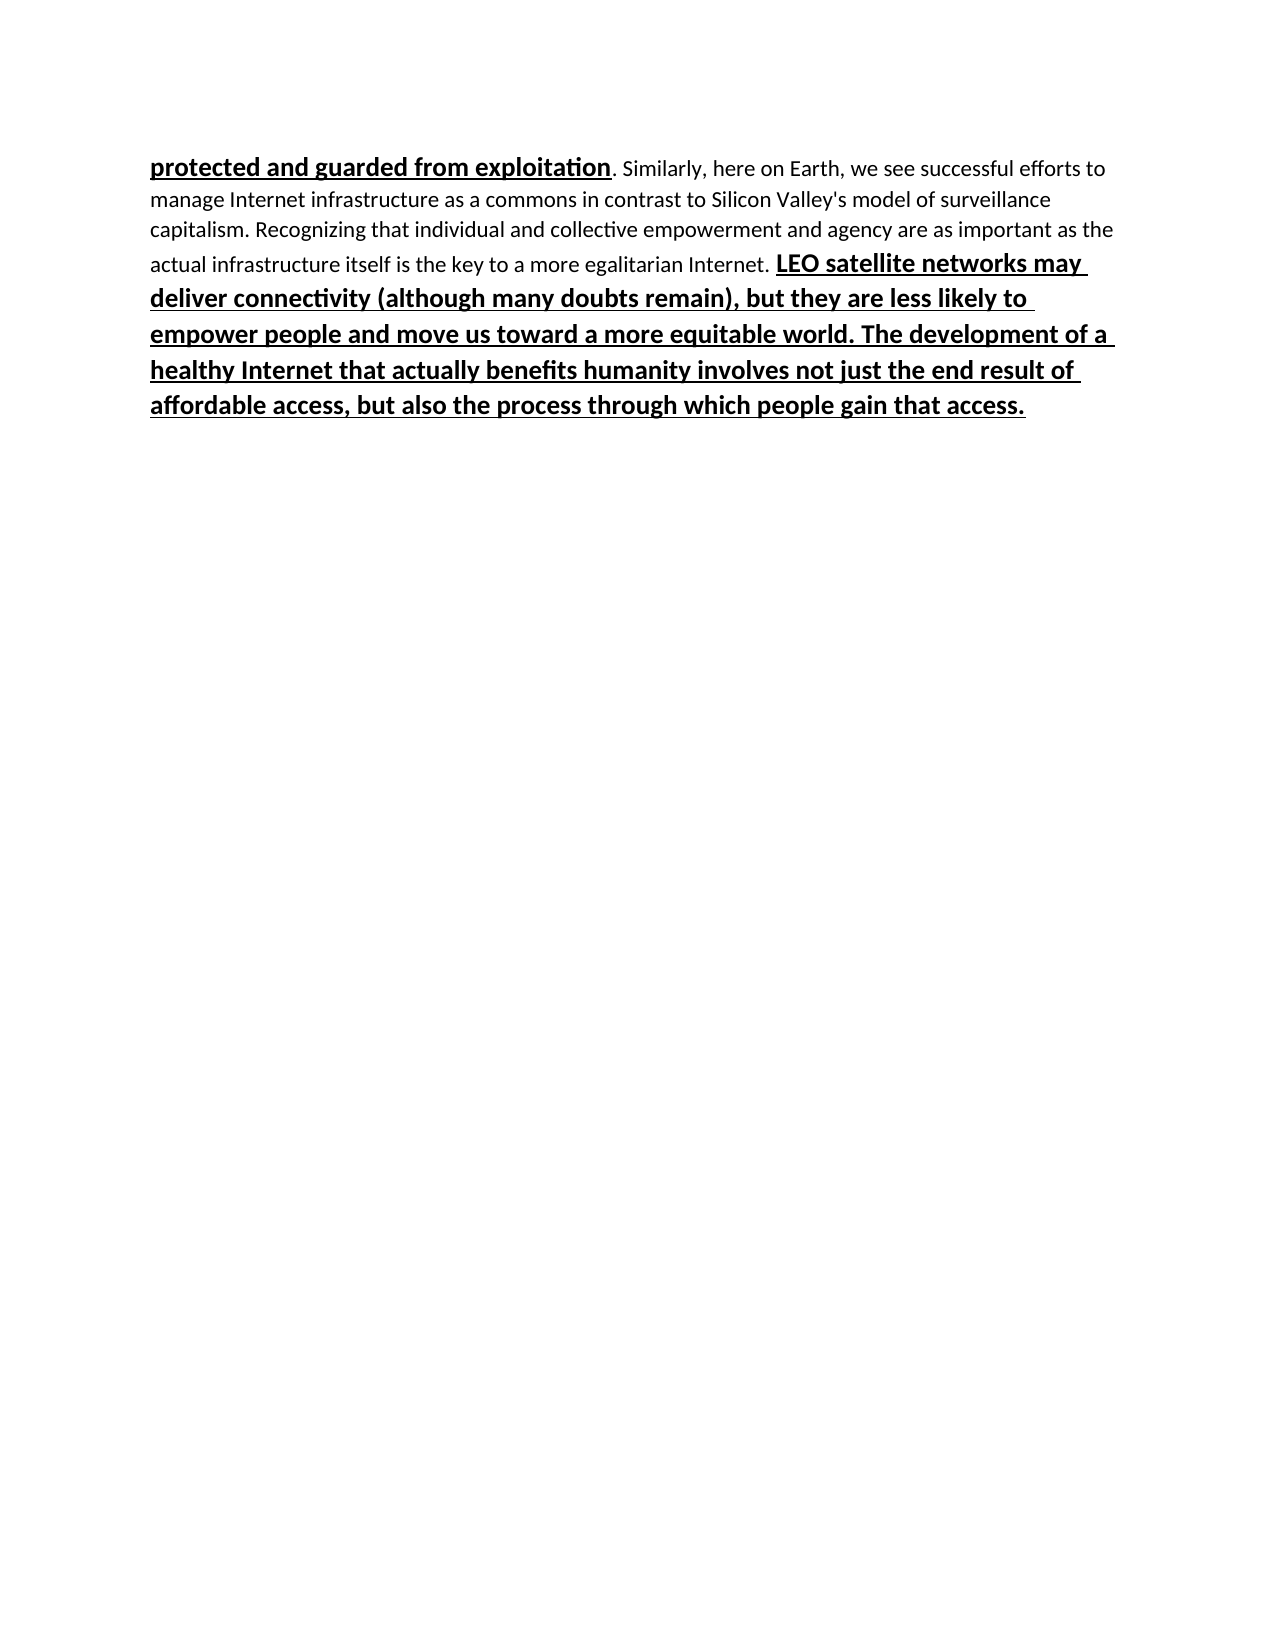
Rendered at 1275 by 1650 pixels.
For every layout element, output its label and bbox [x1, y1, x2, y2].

text [150, 150, 1125, 422]
